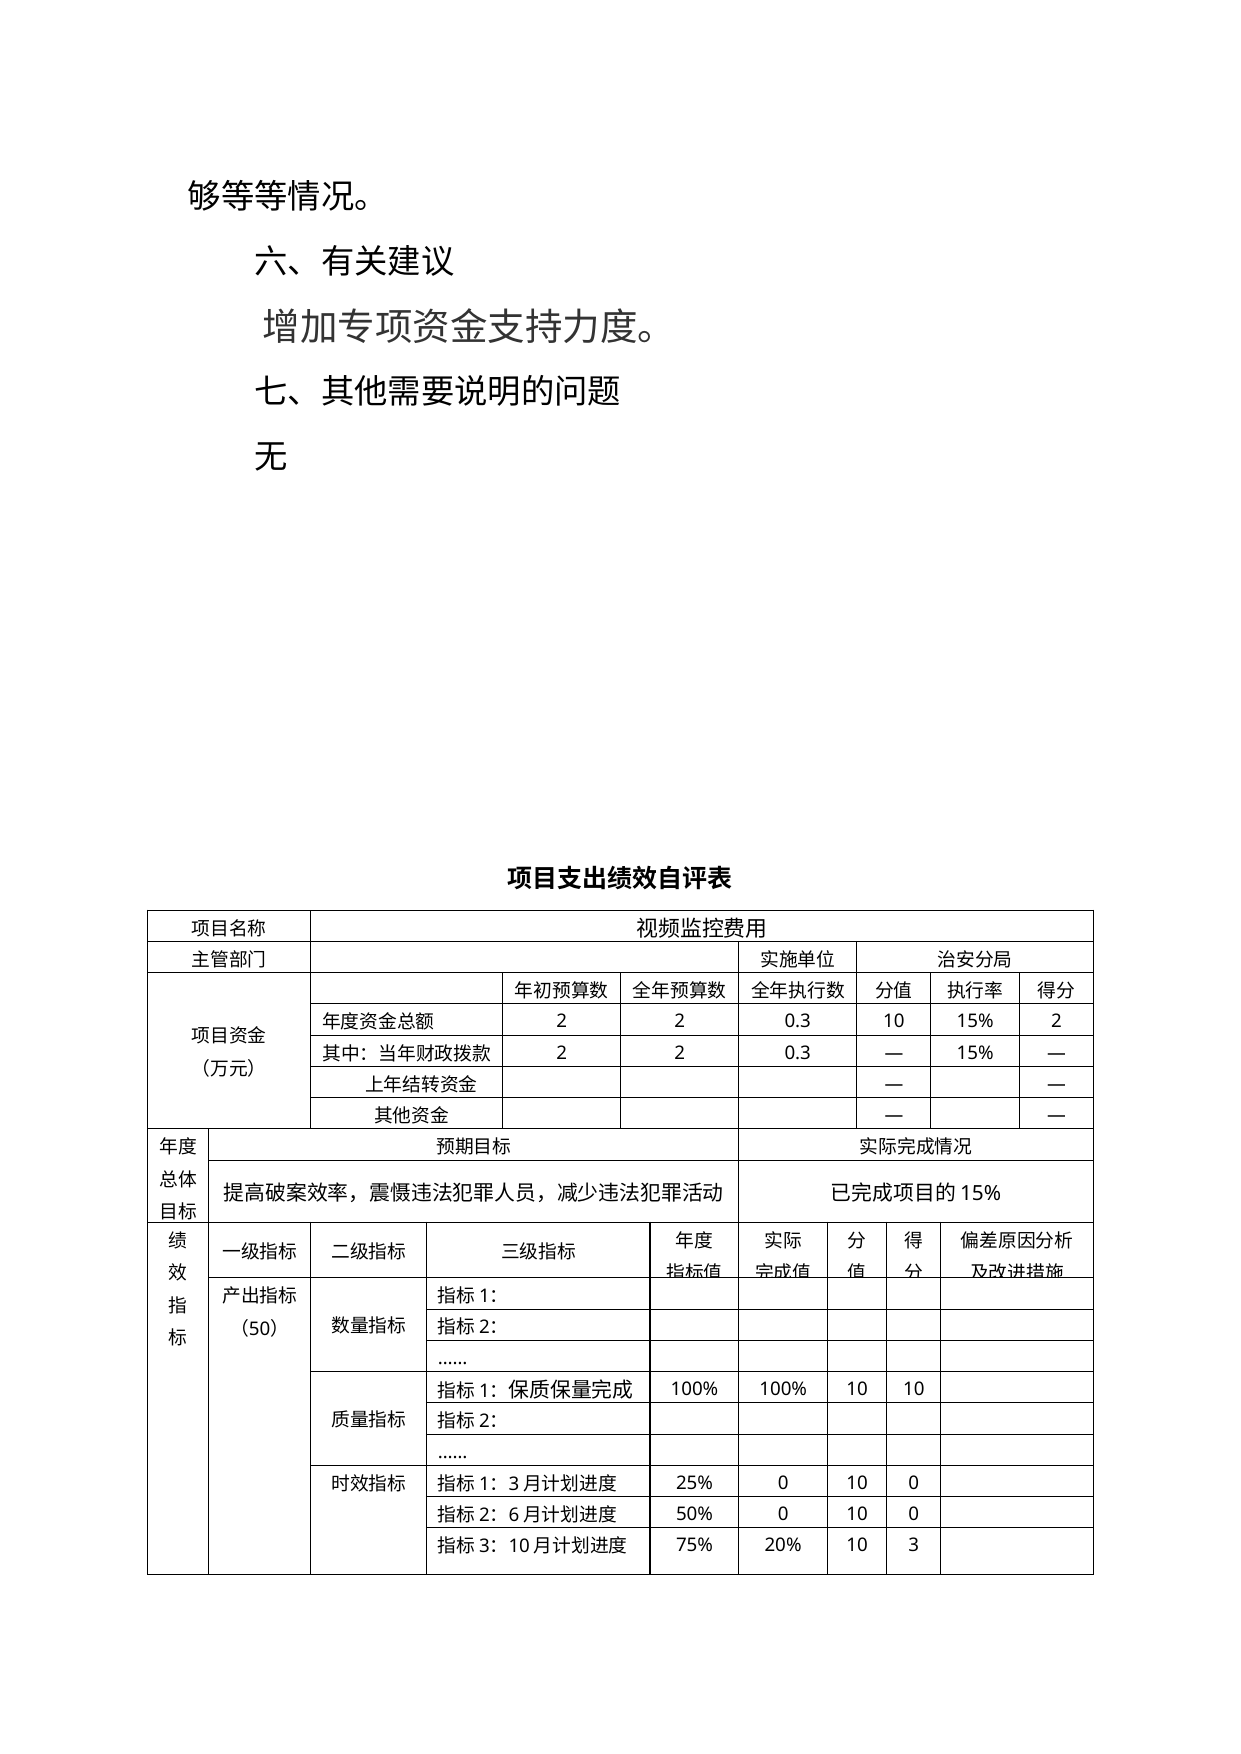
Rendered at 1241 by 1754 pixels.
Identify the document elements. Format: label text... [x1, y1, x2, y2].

table_cell 年度 指标值 [651, 1223, 738, 1277]
table_cell 分值 [828, 1223, 886, 1277]
table_cell [739, 1278, 827, 1308]
table_cell 指标2： [427, 1403, 649, 1433]
text 项目支出绩效自评表 [187, 844, 1053, 909]
table_cell 10 [828, 1372, 886, 1402]
table_cell — [857, 1036, 930, 1066]
text 六、有关建议 [187, 227, 1053, 292]
table_cell — [1020, 1098, 1093, 1128]
table_cell 治安分局 [857, 942, 1093, 972]
table_cell 二级指标 [311, 1223, 426, 1277]
table_cell 质量指标 [311, 1372, 426, 1465]
table_cell 100% [739, 1372, 827, 1402]
table_header 项目名称 [148, 911, 310, 941]
table_cell 一级指标 [209, 1223, 310, 1277]
table_cell [887, 1278, 940, 1308]
table_cell 100% [651, 1372, 738, 1402]
table_cell 指标2：6月计划进度 [427, 1497, 649, 1527]
table_cell 10 [828, 1497, 886, 1527]
table_cell 年度资金总额 [311, 1004, 502, 1034]
table_cell 主管部门 [148, 942, 310, 972]
table_cell 2 [621, 1036, 738, 1066]
table_cell — [857, 1098, 930, 1128]
table_cell 15% [931, 1036, 1019, 1066]
table_cell [941, 1372, 1093, 1402]
table_cell 提高破案效率，震慑违法犯罪人员，减少违法犯罪活动 [209, 1161, 738, 1222]
table_cell 0 [887, 1466, 940, 1496]
table_cell 其他资金 [311, 1098, 502, 1128]
table_cell [503, 1067, 620, 1097]
table_cell [828, 1435, 886, 1465]
table_header 视频监控费用 [311, 911, 1093, 941]
text 七、其他需要说明的问题 [187, 357, 1053, 422]
table_cell — [1020, 1067, 1093, 1097]
table_cell [931, 1098, 1019, 1128]
table_cell [621, 1098, 738, 1128]
table_cell 全年预算数 [621, 973, 738, 1003]
table_cell 20% [739, 1528, 827, 1574]
table_cell 得分 [887, 1223, 940, 1277]
table_cell [828, 1341, 886, 1371]
table_cell …… [427, 1341, 649, 1371]
table_cell 实际 完成值 [739, 1223, 827, 1277]
table_cell 全年执行数 [739, 973, 856, 1003]
table_cell 指标3：10月计划进度 [427, 1528, 649, 1574]
table_cell 项目资金 （万元） [148, 973, 310, 1128]
table_cell 实施单位 [739, 942, 856, 972]
table_cell 指标1： [427, 1278, 649, 1308]
table_cell [828, 1403, 886, 1433]
table_cell 0 [739, 1497, 827, 1527]
table_cell 2 [621, 1004, 738, 1034]
table_cell 数量指标 [311, 1278, 426, 1371]
table_cell [651, 1403, 738, 1433]
table_cell [739, 1435, 827, 1465]
table_cell [621, 1067, 738, 1097]
table_cell 25% [651, 1466, 738, 1496]
table_cell [887, 1435, 940, 1465]
table_cell 2 [1020, 1004, 1093, 1034]
table_cell [651, 1310, 738, 1340]
table_cell 15% [931, 1004, 1019, 1034]
table_cell 实际完成情况 [739, 1129, 1093, 1159]
table_cell 绩 效 指 标 [148, 1223, 208, 1574]
table_cell [941, 1497, 1093, 1527]
table_cell [651, 1435, 738, 1465]
table_cell 75% [651, 1528, 738, 1574]
table_cell 已完成项目的15% [739, 1161, 1093, 1222]
table_cell …… [427, 1435, 649, 1465]
table_cell [739, 1067, 856, 1097]
table_cell [941, 1466, 1093, 1496]
table_cell 时效指标 [311, 1466, 426, 1574]
table_cell 年度总体目标 [148, 1129, 208, 1222]
table_cell 三级指标 [427, 1223, 649, 1277]
table_cell 指标1：保质保量完成 [427, 1372, 649, 1402]
table_cell 偏差原因分析及改进措施 [941, 1223, 1093, 1277]
table_cell [828, 1278, 886, 1308]
table_cell 得分 [1020, 973, 1093, 1003]
table_cell [739, 1403, 827, 1433]
table_cell 0 [739, 1466, 827, 1496]
table_cell 10 [828, 1466, 886, 1496]
table_cell 其中：当年财政拨款 [311, 1036, 502, 1066]
table_cell [941, 1341, 1093, 1371]
table_cell 0 [887, 1497, 940, 1527]
table_cell 10 [887, 1372, 940, 1402]
table_cell [941, 1403, 1093, 1433]
text 增加专项资金支持力度。 [187, 292, 1053, 357]
table_cell [941, 1435, 1093, 1465]
table_cell 指标2： [427, 1310, 649, 1340]
table_cell [887, 1403, 940, 1433]
text 无 [187, 422, 1053, 487]
table_cell 10 [828, 1528, 886, 1574]
table_cell [887, 1341, 940, 1371]
table_cell 10 [857, 1004, 930, 1034]
table_cell [739, 1310, 827, 1340]
table_cell 3 [887, 1528, 940, 1574]
table_cell 指标1：3月计划进度 [427, 1466, 649, 1496]
table_cell 预期目标 [209, 1129, 738, 1159]
table_cell 分值 [857, 973, 930, 1003]
table_cell [887, 1310, 940, 1340]
table_cell [941, 1528, 1093, 1574]
table_cell 年初预算数 [503, 973, 620, 1003]
table_cell 产出指标 （50） [209, 1278, 310, 1574]
table_cell 执行率 [931, 973, 1019, 1003]
table_cell [941, 1278, 1093, 1308]
table_cell [311, 942, 738, 972]
table_cell 2 [503, 1004, 620, 1034]
table_cell [311, 973, 502, 1003]
table_cell 上年结转资金 [311, 1067, 502, 1097]
table_cell 0.3 [739, 1036, 856, 1066]
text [187, 162, 1053, 227]
table_cell [503, 1098, 620, 1128]
table_cell [931, 1067, 1019, 1097]
table_cell — [1020, 1036, 1093, 1066]
table_cell [828, 1310, 886, 1340]
table_cell [651, 1341, 738, 1371]
table_cell [739, 1341, 827, 1371]
table_cell 0.3 [739, 1004, 856, 1034]
table_cell 50% [651, 1497, 738, 1527]
table_cell [651, 1278, 738, 1308]
table_cell 2 [503, 1036, 620, 1066]
table_cell [941, 1310, 1093, 1340]
table_cell — [857, 1067, 930, 1097]
table_cell [739, 1098, 856, 1128]
